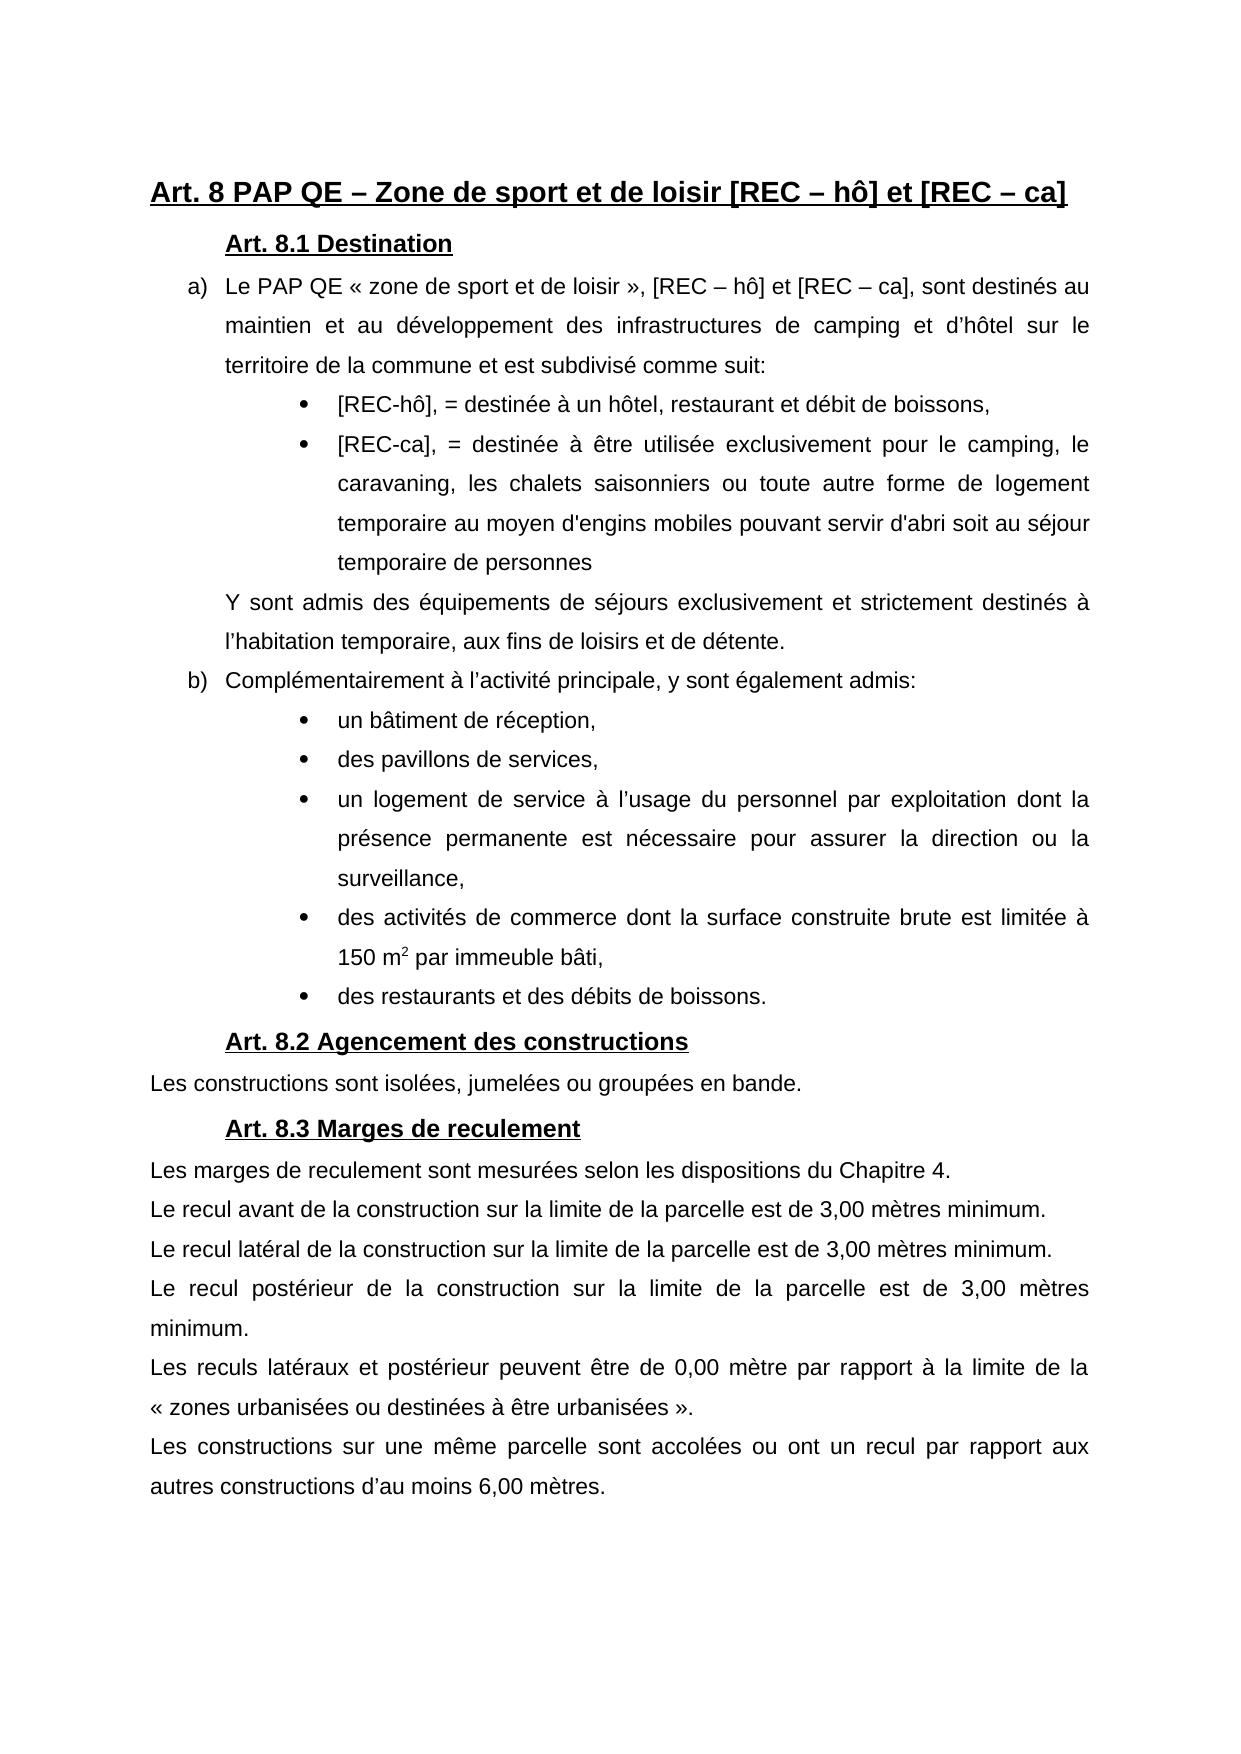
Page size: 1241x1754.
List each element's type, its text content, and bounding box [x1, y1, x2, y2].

subtitle Art. 8.1 Destination [225, 229, 1090, 258]
list Le PAP QE « zone de sport et de loisir », [REC – hô] et [REC – ca], sont destinés au maintien et au développement des infrastructures de camping et d’hôtel sur le territoire de la commune et est subdivisé comme suit: [187, 273, 1090, 378]
list des restaurants et des débits de boissons. [300, 983, 1090, 1009]
subtitle Art. 8.3 Marges de reculement [225, 1114, 1090, 1142]
text Les marges de reculement sont mesurées selon les dispositions du Chapitre 4. [150, 1157, 1090, 1183]
text Les constructions sur une même parcelle sont accolées ou ont un recul par rapport aux autres constructions d’au moins 6,00 mètres. [150, 1433, 1090, 1499]
text Les constructions sont isolées, jumelées ou groupées en bande. [150, 1070, 1090, 1096]
text Le recul avant de la construction sur la limite de la parcelle est de 3,00 mètres minimum. [150, 1196, 1090, 1223]
list [REC-hô], = destinée à un hôtel, restaurant et débit de boissons, [300, 391, 1090, 417]
list un bâtiment de réception, [300, 707, 1090, 733]
text Le recul latéral de la construction sur la limite de la parcelle est de 3,00 mètres minimum. [150, 1236, 1090, 1262]
list des pavillons de services, [300, 746, 1090, 773]
subtitle Art. 8.2 Agencement des constructions [225, 1027, 1090, 1056]
text Le recul postérieur de la construction sur la limite de la parcelle est de 3,00 mètres minimum. [150, 1275, 1090, 1341]
text Y sont admis des équipements de séjours exclusivement et strictement destinés à l’habitation temporaire, aux fins de loisirs et de détente. [225, 588, 1090, 654]
list un logement de service à l’usage du personnel par exploitation dont la présence permanente est nécessaire pour assurer la direction ou la surveillance, [300, 786, 1090, 891]
list Complémentairement à l’activité principale, y sont également admis: [187, 667, 1090, 694]
list des activités de commerce dont la surface construite brute est limitée à 150 m2 par immeuble bâti, [300, 904, 1090, 970]
text Les reculs latéraux et postérieur peuvent être de 0,00 mètre par rapport à la limite de la « zones urbanisées ou destinées à être urbanisées ». [150, 1354, 1090, 1420]
subtitle Art. 8 PAP QE – Zone de sport et de loisir [REC – hô] et [REC – ca] [150, 175, 1090, 208]
list [REC-ca], = destinée à être utilisée exclusivement pour le camping, le caravaning, les chalets saisonniers ou toute autre forme de logement temporaire au moyen d'engins mobiles pouvant servir d'abri soit au séjour temporaire de personnes [300, 431, 1090, 575]
